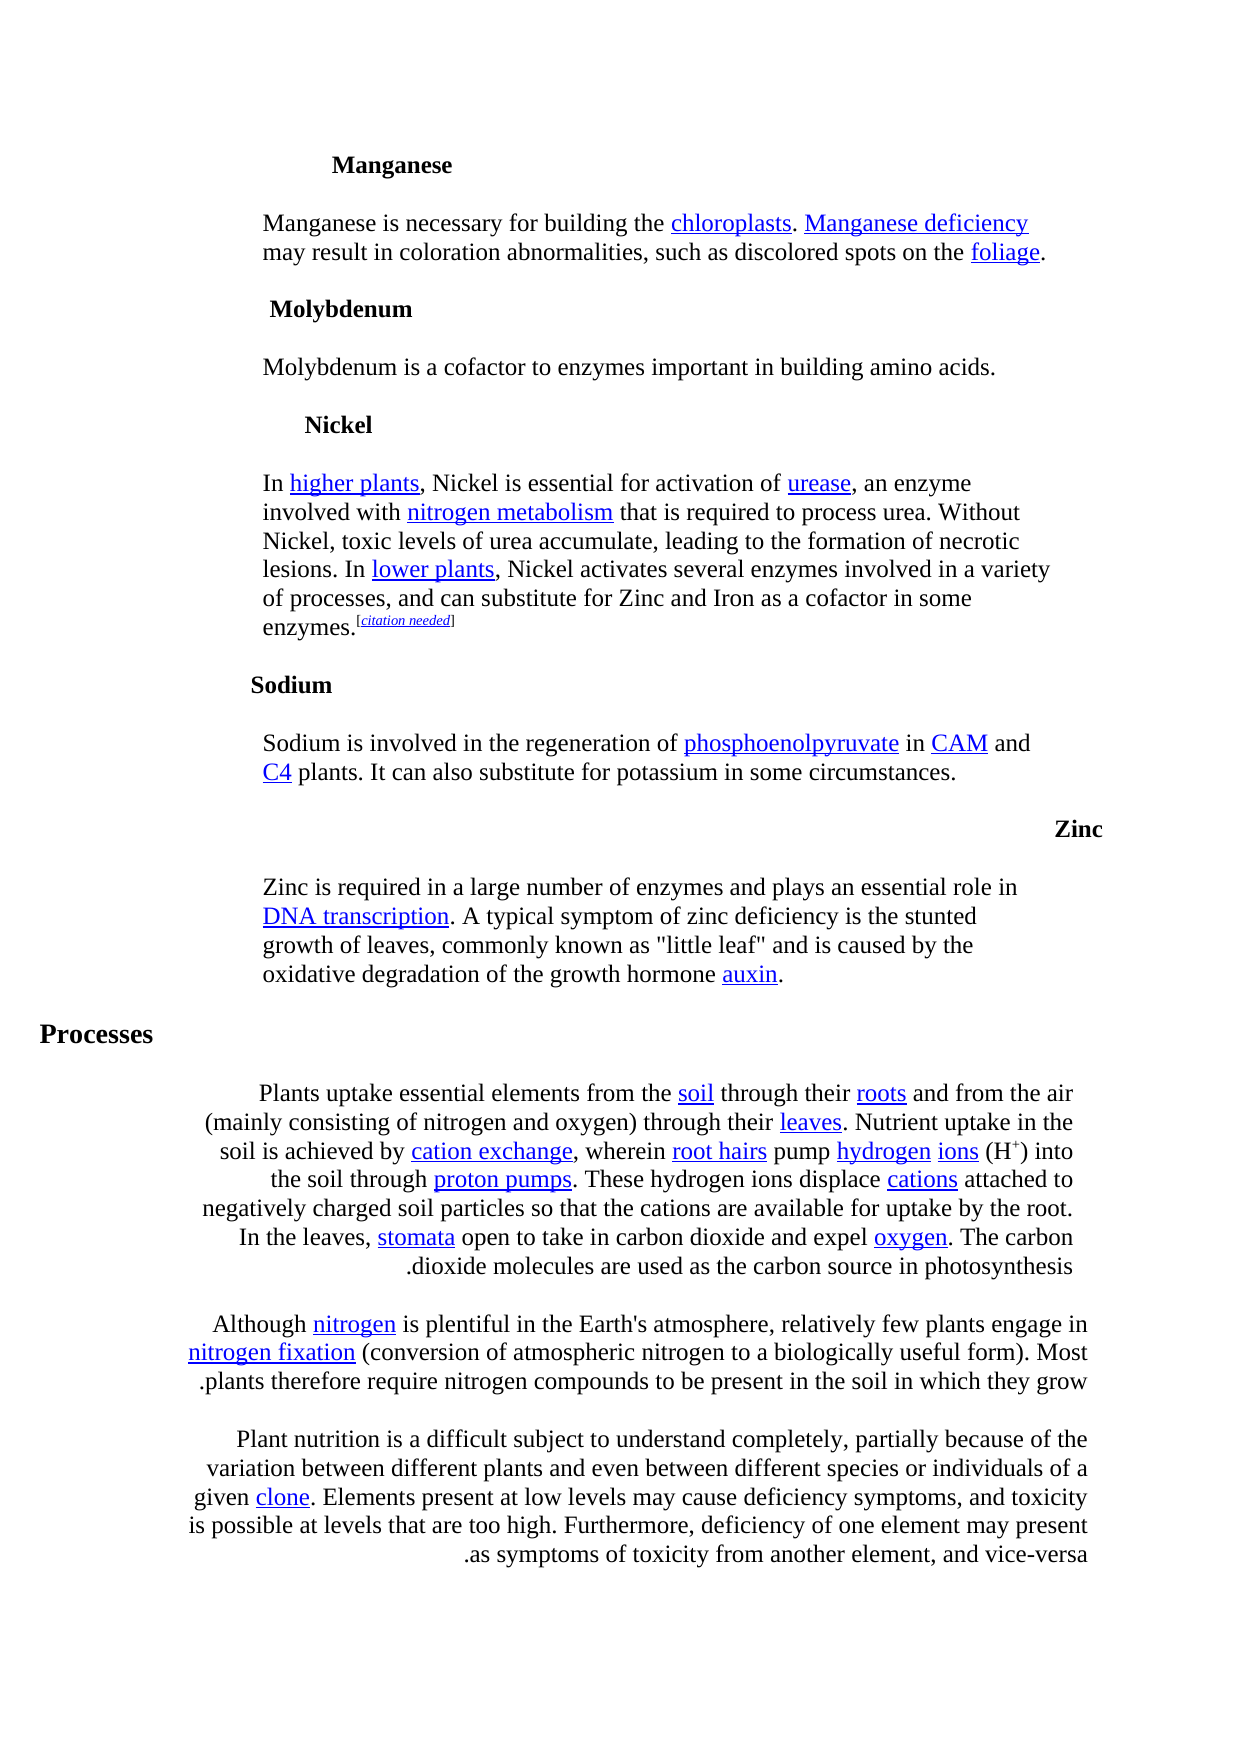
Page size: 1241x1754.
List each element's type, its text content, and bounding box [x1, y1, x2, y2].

text Although nitrogen is plentiful in the Earth's atmosphere, relatively few plants engage in nitrogen fixation (conversion of atmospheric nitrogen to a biologically useful form). Most plants therefore require nitrogen compounds to be present in the soil in which they grow. [187, 1309, 1088, 1395]
text Plants uptake essential elements from the soil through their roots and from the air (mainly consisting of nitrogen and oxygen) through their leaves. Nutrient uptake in the soil is achieved by cation exchange, wherein root hairs pump hydrogen ions (H+) into the soil through proton pumps. These hydrogen ions displace cations attached to negatively charged soil particles so that the cations are available for uptake by the root. In the leaves, stomata open to take in carbon dioxide and expel oxygen. The carbon dioxide molecules are used as the carbon source in photosynthesis. [187, 1078, 1073, 1279]
text Molybdenum is a cofactor to enzymes important in building amino acids. [262, 352, 1053, 381]
text Manganese is necessary for building the chloroplasts. Manganese deficiency may result in coloration abnormalities, such as discolored spots on the foliage. [262, 208, 1053, 265]
text Nickel [187, 410, 373, 439]
text Molybdenum [187, 294, 413, 323]
text Plant nutrition is a difficult subject to understand completely, partially because of the variation between different plants and even between different species or individuals of a given clone. Elements present at low levels may cause deficiency symptoms, and toxicity is possible at levels that are too high. Furthermore, deficiency of one element may present as symptoms of toxicity from another element, and vice-versa. [187, 1424, 1088, 1568]
text Zinc is required in a large number of enzymes and plays an essential role in DNA transcription. A typical symptom of zinc deficiency is the stunted growth of leaves, commonly known as "little leaf" and is caused by the oxidative degradation of the growth hormone auxin. [262, 872, 1053, 987]
text Manganese [187, 150, 453, 179]
text Zinc [187, 814, 1103, 843]
text Sodium is involved in the regeneration of phosphoenolpyruvate in CAM and C4 plants. It can also substitute for potassium in some circumstances. [262, 728, 1053, 785]
text Sodium [187, 670, 333, 699]
text In higher plants, Nickel is essential for activation of urease, an enzyme involved with nitrogen metabolism that is required to process urea. Without Nickel, toxic levels of urea accumulate, leading to the formation of necrotic lesions. In lower plants, Nickel activates several enzymes involved in a variety of processes, and can substitute for Zinc and Iron as a cofactor in some enzymes.[citation needed] [262, 468, 1053, 641]
text Processes [40, 1017, 1162, 1049]
